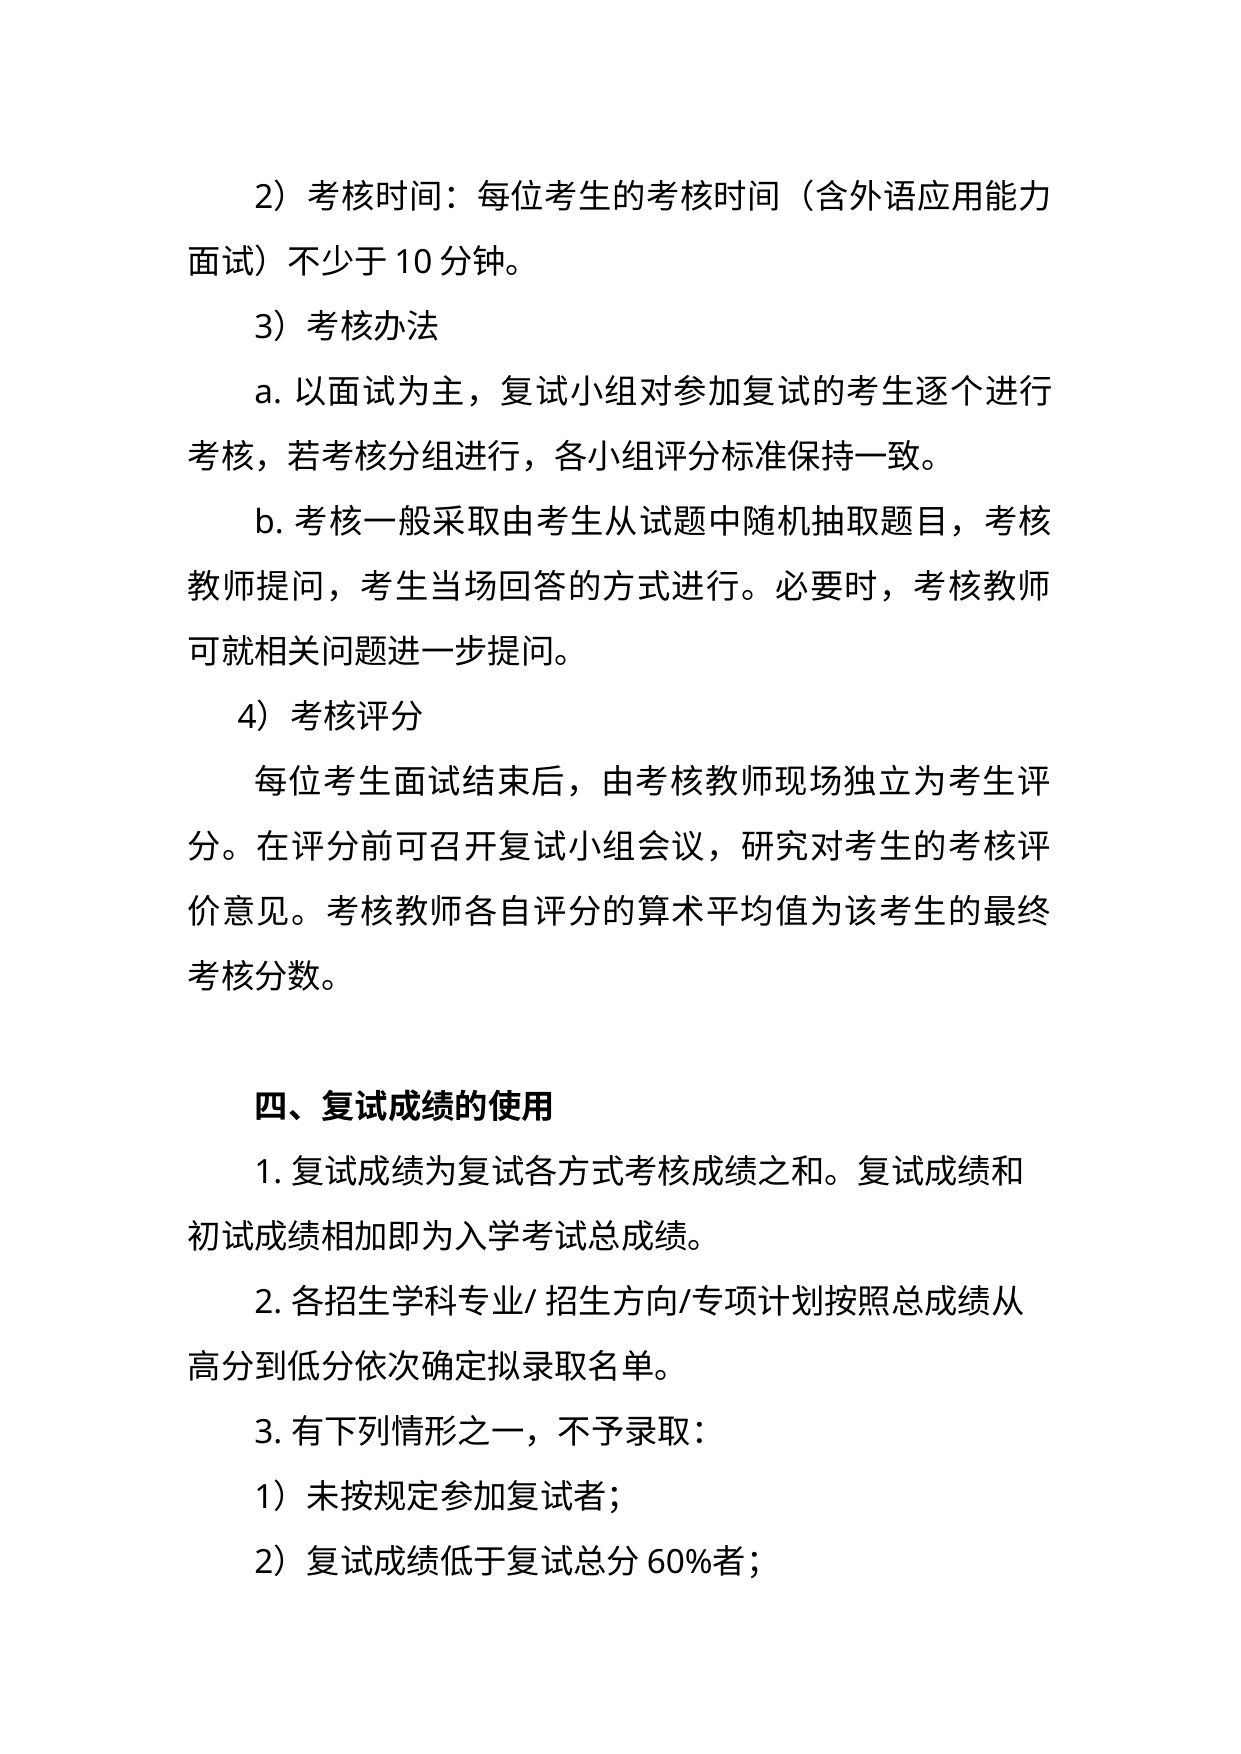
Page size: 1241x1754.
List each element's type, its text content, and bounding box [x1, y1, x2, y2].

text 3. 有下列情形之一，不予录取： [187, 1397, 1053, 1462]
text 1. 复试成绩为复试各方式考核成绩之和。复试成绩和初试成绩相加即为入学考试总成绩。 [187, 1137, 1053, 1267]
text 每位考生面试结束后，由考核教师现场独立为考生评分。在评分前可召开复试小组会议，研究对考生的考核评价意见。考核教师各自评分的算术平均值为该考生的最终考核分数。 [187, 747, 1053, 1007]
text 2）复试成绩低于复试总分60%者； [187, 1527, 1053, 1592]
text 3）考核办法 [187, 292, 1053, 357]
text 四、复试成绩的使用 [187, 1072, 1053, 1137]
text 2）考核时间：每位考生的考核时间（含外语应用能力面试）不少于10分钟。 [187, 162, 1053, 292]
text 4）考核评分 [237, 682, 1053, 747]
text b. 考核一般采取由考生从试题中随机抽取题目，考核教师提问，考生当场回答的方式进行。必要时，考核教师可就相关问题进一步提问。 [187, 487, 1053, 682]
text 2. 各招生学科专业/ 招生方向/专项计划按照总成绩从高分到低分依次确定拟录取名单。 [187, 1267, 1053, 1397]
text 1）未按规定参加复试者； [187, 1462, 1053, 1527]
text a. 以面试为主，复试小组对参加复试的考生逐个进行考核，若考核分组进行，各小组评分标准保持一致。 [187, 357, 1053, 487]
